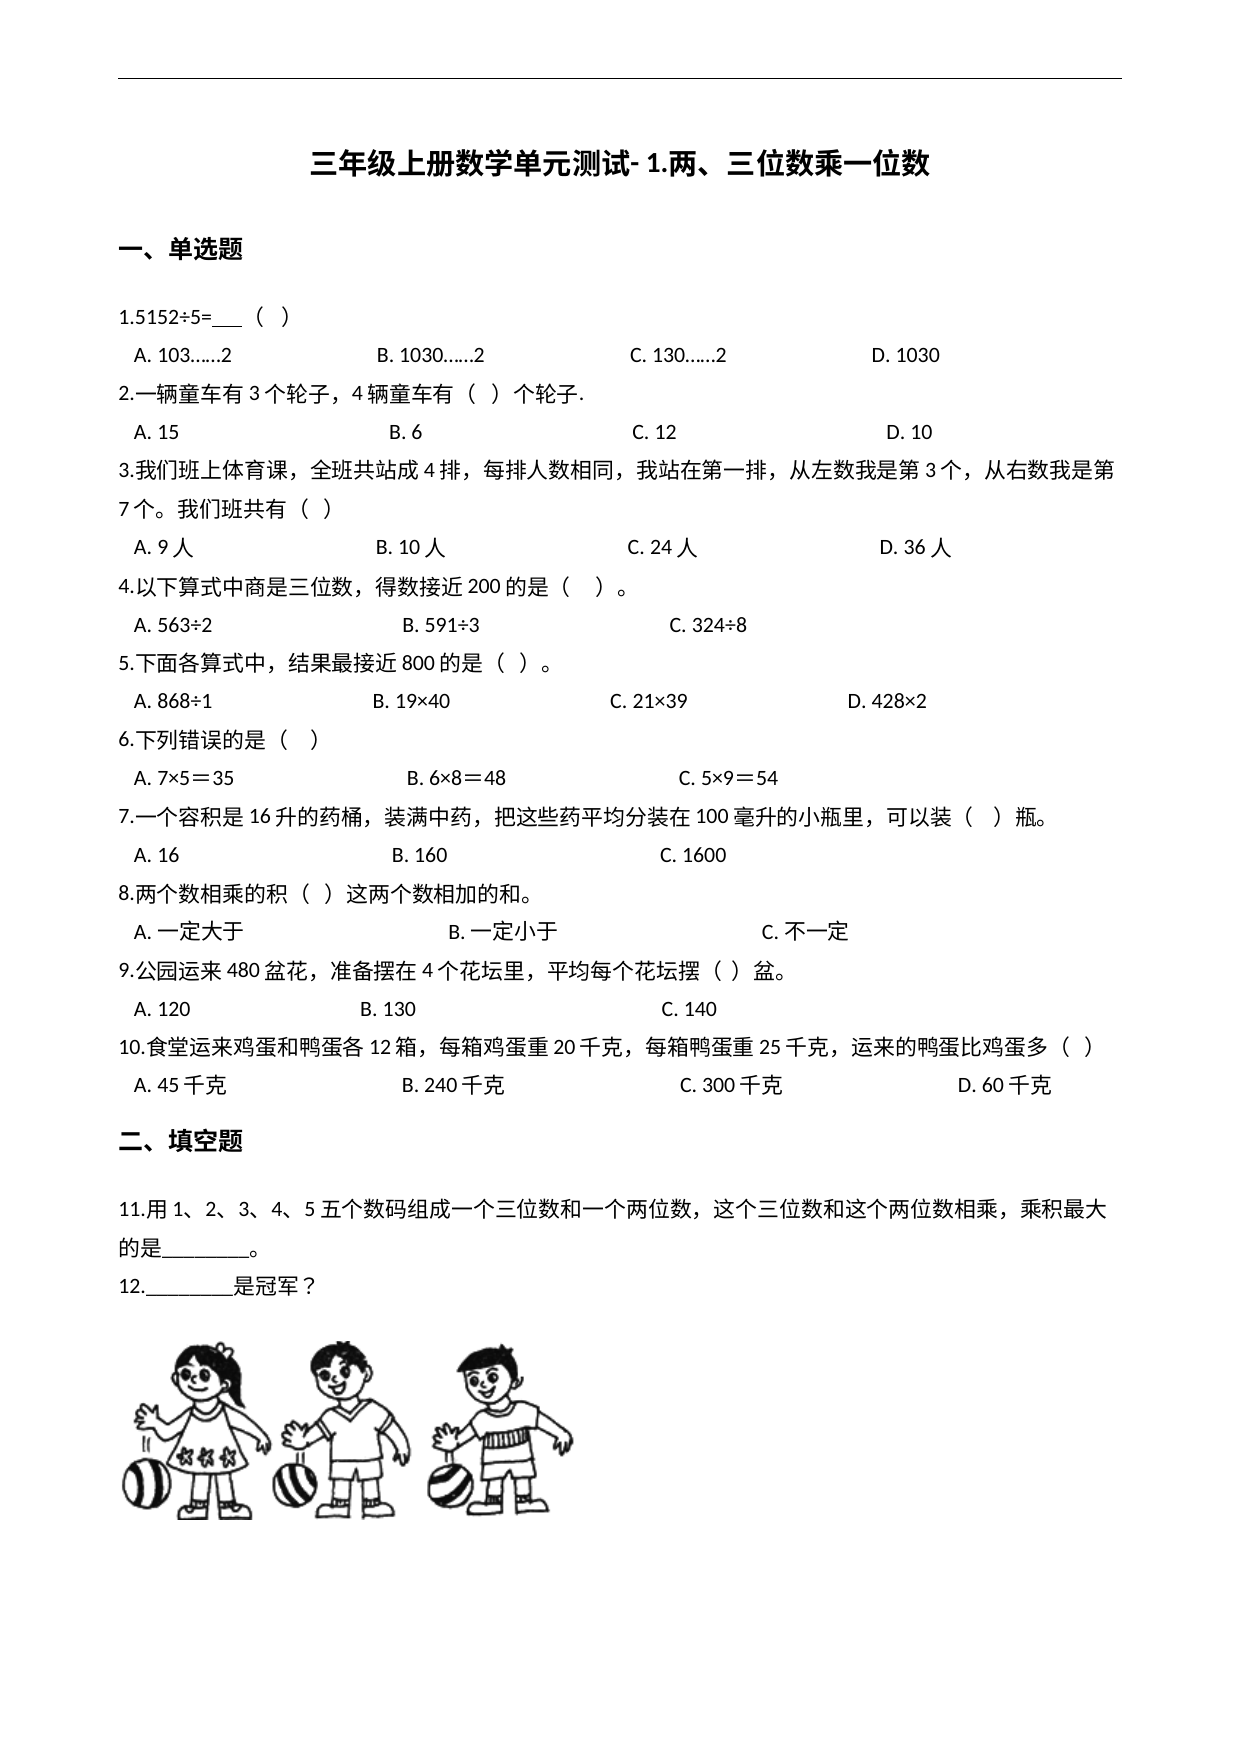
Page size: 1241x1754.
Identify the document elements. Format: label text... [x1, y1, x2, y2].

text A. 一定大于 B. 一定小于 C. 不一定 [134, 915, 1122, 947]
text A. 9人 B. 10人 C. 24人 D. 36人 [134, 531, 1122, 563]
text A. 45千克 B. 240千克 C. 300千克 D. 60千克 [134, 1069, 1122, 1101]
text A. 7×5＝35 B. 6×8＝48 C. 5×9＝54 [134, 761, 1122, 794]
text 1.5152÷5= （ ） [118, 300, 1122, 333]
picture [664, 626, 670, 633]
text 2.一辆童车有3个轮子，4辆童车有（ ）个轮子. [118, 376, 1122, 409]
text 7.一个容积是16升的药桶，装满中药，把这些药平均分装在100毫升的小瓶里，可以装（ ）瓶。 [118, 800, 1122, 832]
text 三年级上册数学单元测试- 1.两、三位数乘一位数 [118, 129, 1122, 194]
text 5.下面各算式中，结果最接近800的是（ ）。 [118, 646, 1122, 678]
text A. 16 B. 160 C. 1600 [134, 838, 1122, 871]
text 6.下列错误的是（ ） [118, 722, 1122, 755]
text 9.公园运来480盆花，准备摆在4个花坛里，平均每个花坛摆（ ）盆。 [118, 953, 1122, 986]
text A. 120 B. 130 C. 140 [134, 992, 1122, 1025]
text 一、单选题 [118, 215, 1122, 280]
picture [881, 433, 887, 440]
text A. 103……2 B. 1030……2 C. 130……2 D. 1030 [134, 338, 1122, 371]
text 4.以下算式中商是三位数，得数接近200的是（ ）。 [118, 569, 1122, 602]
text A. 15 B. 6 C. 12 D. 10 [134, 415, 1122, 448]
picture [656, 1010, 662, 1017]
text 3.我们班上体育课，全班共站成4排，每排人数相同，我站在第一排，从左数我是第3个，从右数我是第7个。我们班共有（ ） [118, 453, 1122, 524]
text 10.食堂运来鸡蛋和鸭蛋各12箱，每箱鸡蛋重20千克，每箱鸭蛋重25千克，运来的鸭蛋比鸡蛋多（ ） [118, 1030, 1122, 1062]
text 8.两个数相乘的积（ ）这两个数相加的和。 [118, 876, 1122, 909]
picture [627, 433, 633, 440]
text A. 868÷1 B. 19×40 C. 21×39 D. 428×2 [134, 685, 1122, 717]
picture [118, 1341, 575, 1520]
text 11.用1、2、3、4、5五个数码组成一个三位数和一个两位数，这个三位数和这个两位数相乘，乘积最大的是________。 [118, 1192, 1122, 1263]
text 二、填空题 [118, 1107, 1122, 1172]
text A. 563÷2 B. 591÷3 C. 324÷8 [134, 608, 1122, 641]
